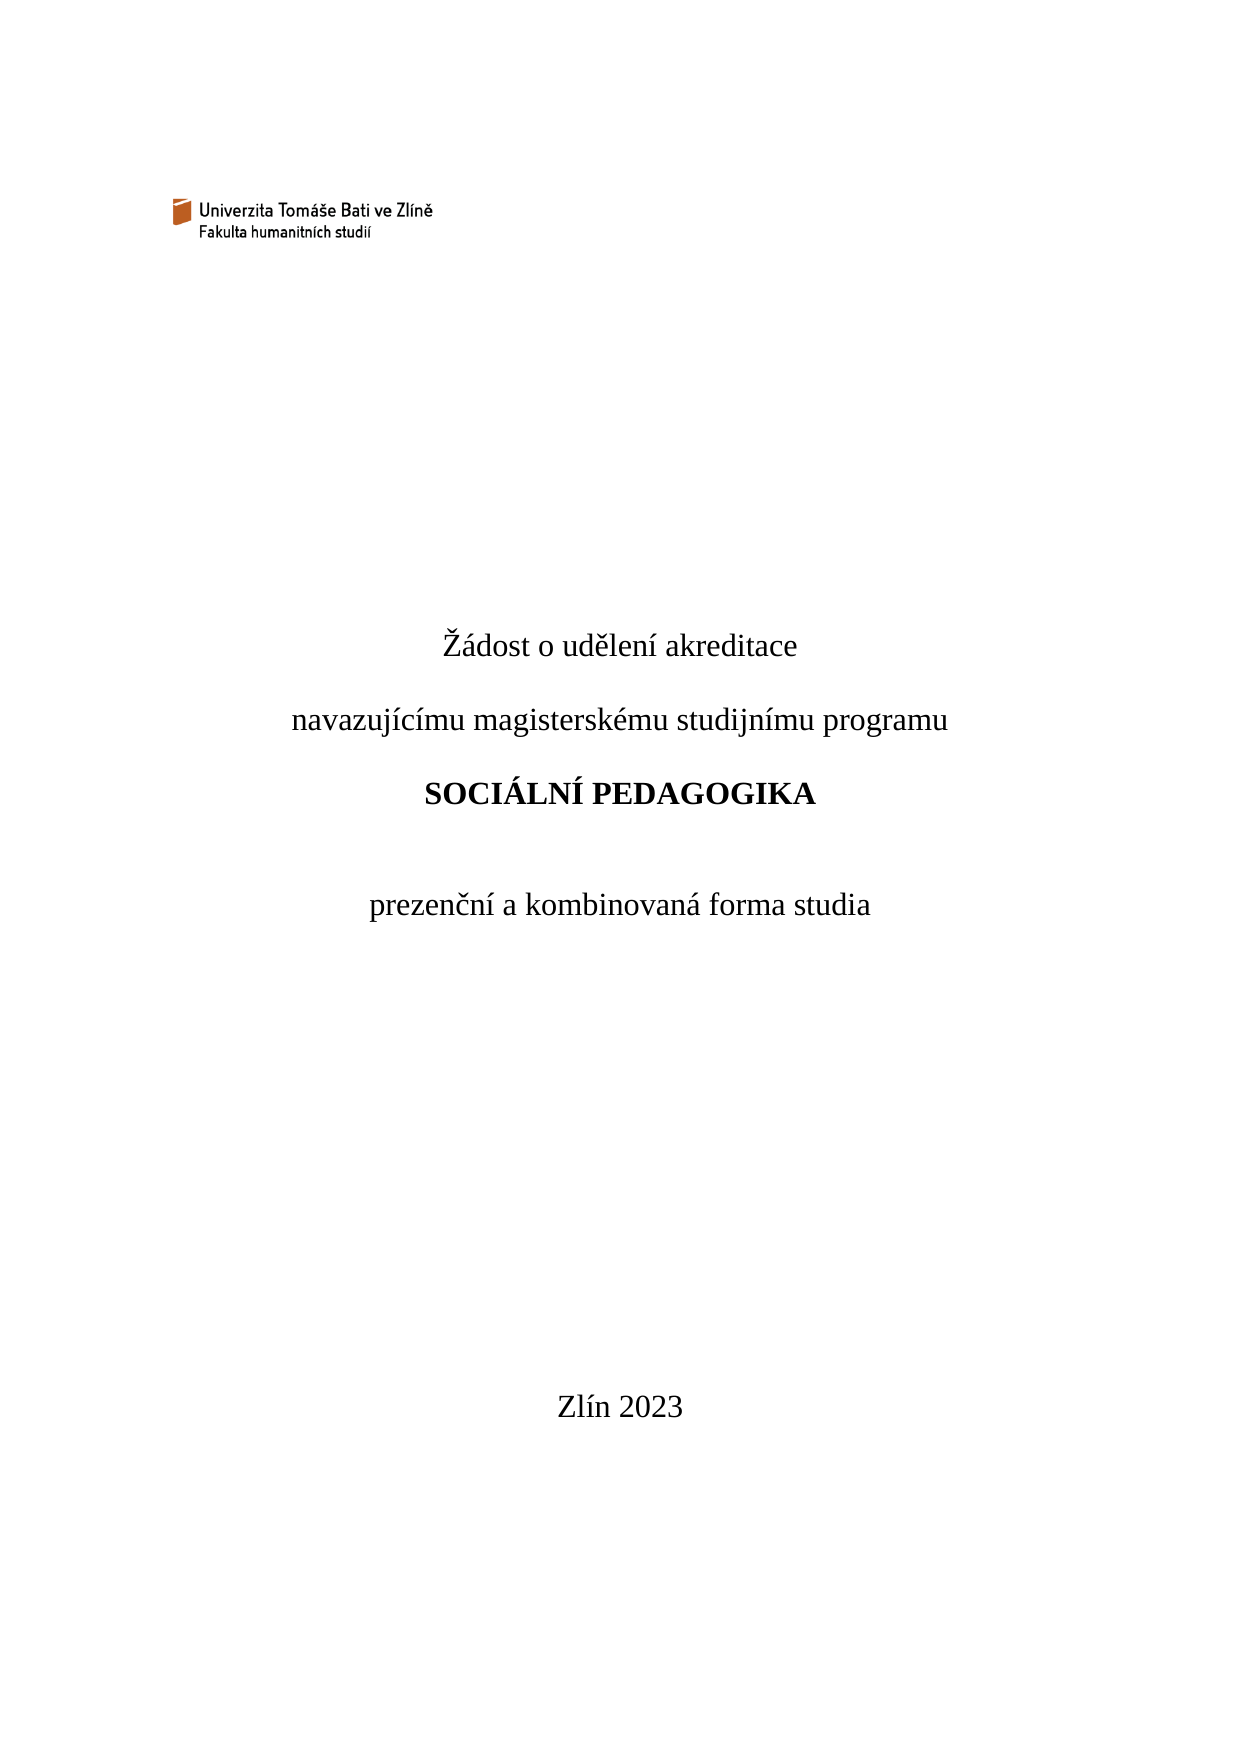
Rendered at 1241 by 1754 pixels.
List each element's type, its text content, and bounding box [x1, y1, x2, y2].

text prezenční a kombinovaná forma studia [148, 886, 1093, 923]
text SOCIÁLNÍ PEDAGOGIKA [148, 774, 1093, 812]
text Žádost o udělení akreditace [148, 626, 1093, 663]
picture [147, 181, 458, 255]
text navazujícímu magisterskému studijnímu programu [148, 700, 1093, 737]
text Zlín 2023 [148, 1388, 1093, 1425]
